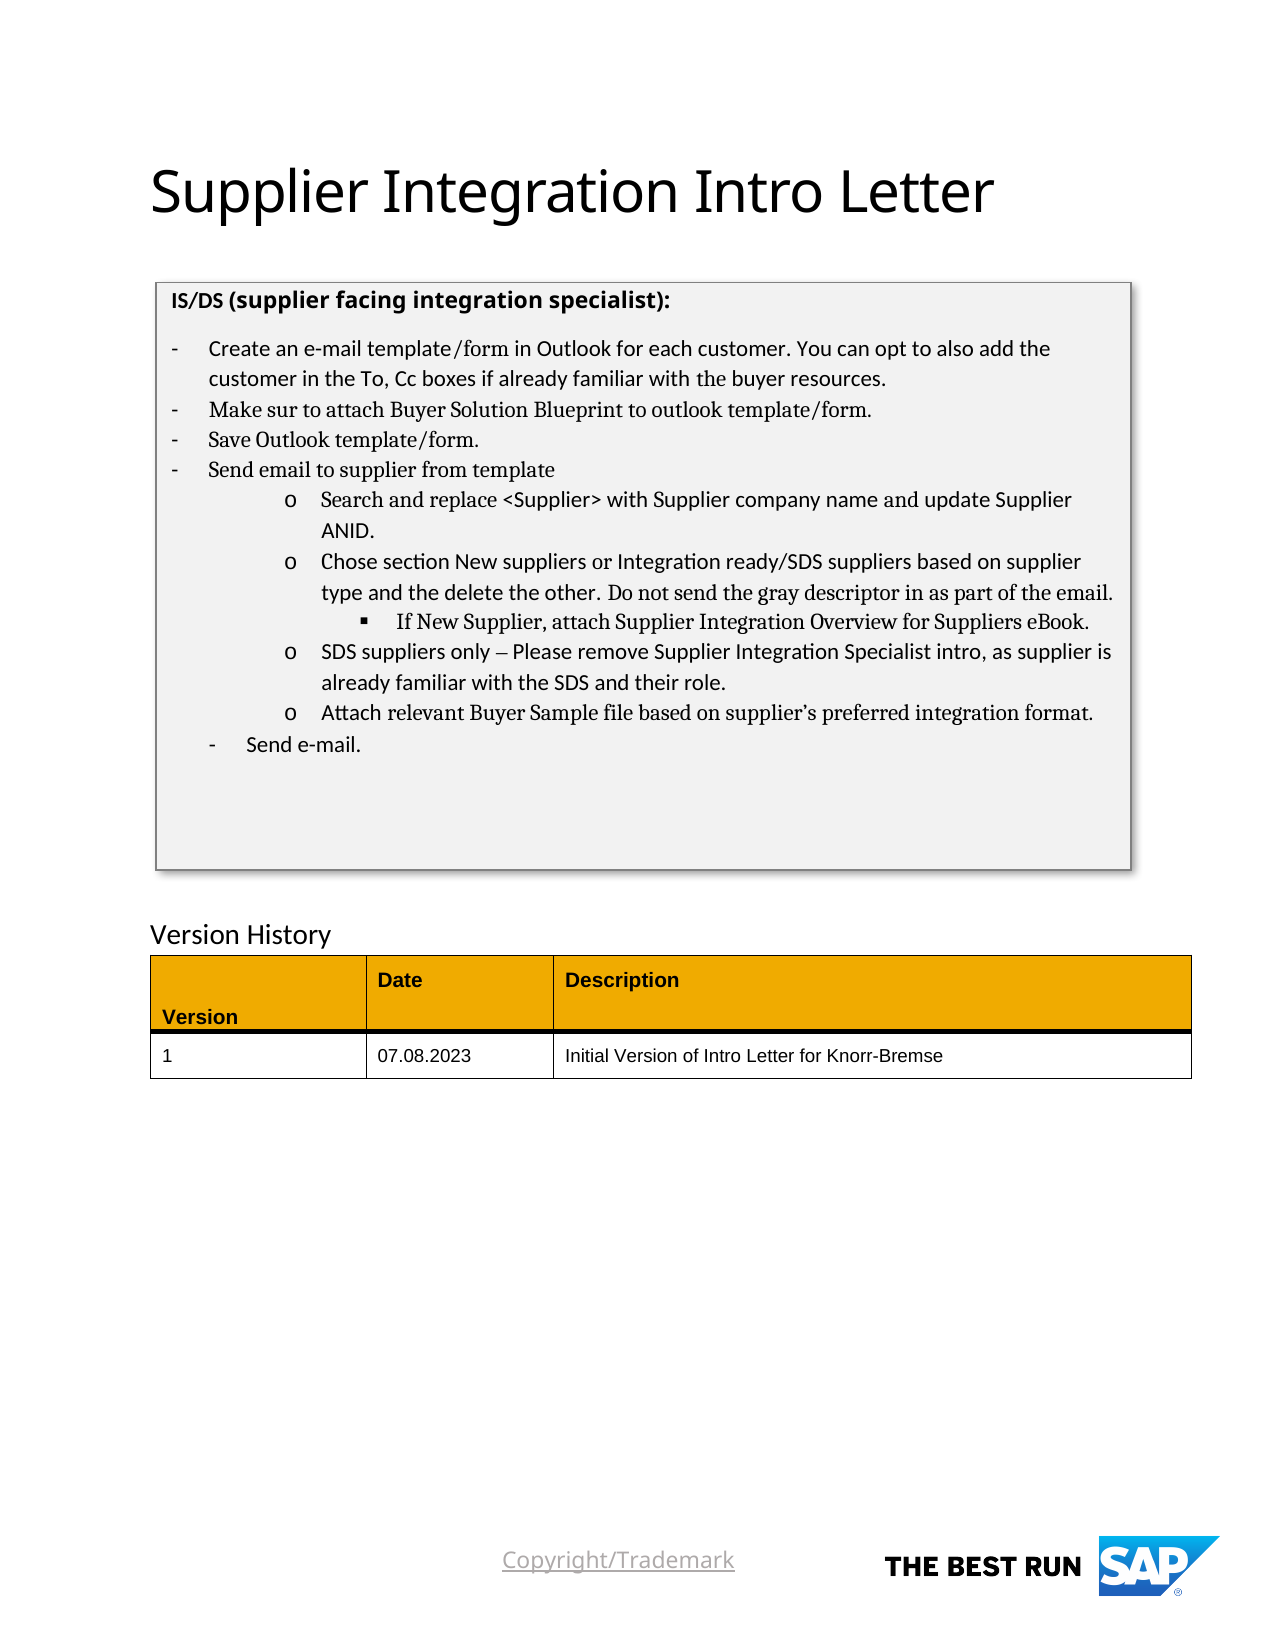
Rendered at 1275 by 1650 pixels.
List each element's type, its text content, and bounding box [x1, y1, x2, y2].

table_cell 07.08.2023 [367, 1034, 553, 1078]
table_header Date [367, 956, 553, 1029]
picture [884, 1535, 1221, 1597]
title Supplier Integration Intro Letter [150, 150, 1125, 229]
table_cell Initial Version of Intro Letter for Knorr-Bremse [554, 1034, 1191, 1078]
subtitle Version History [150, 916, 1125, 952]
table_cell 1 [151, 1034, 366, 1078]
table_header Version [151, 956, 366, 1029]
table_header Description [554, 956, 1191, 1029]
